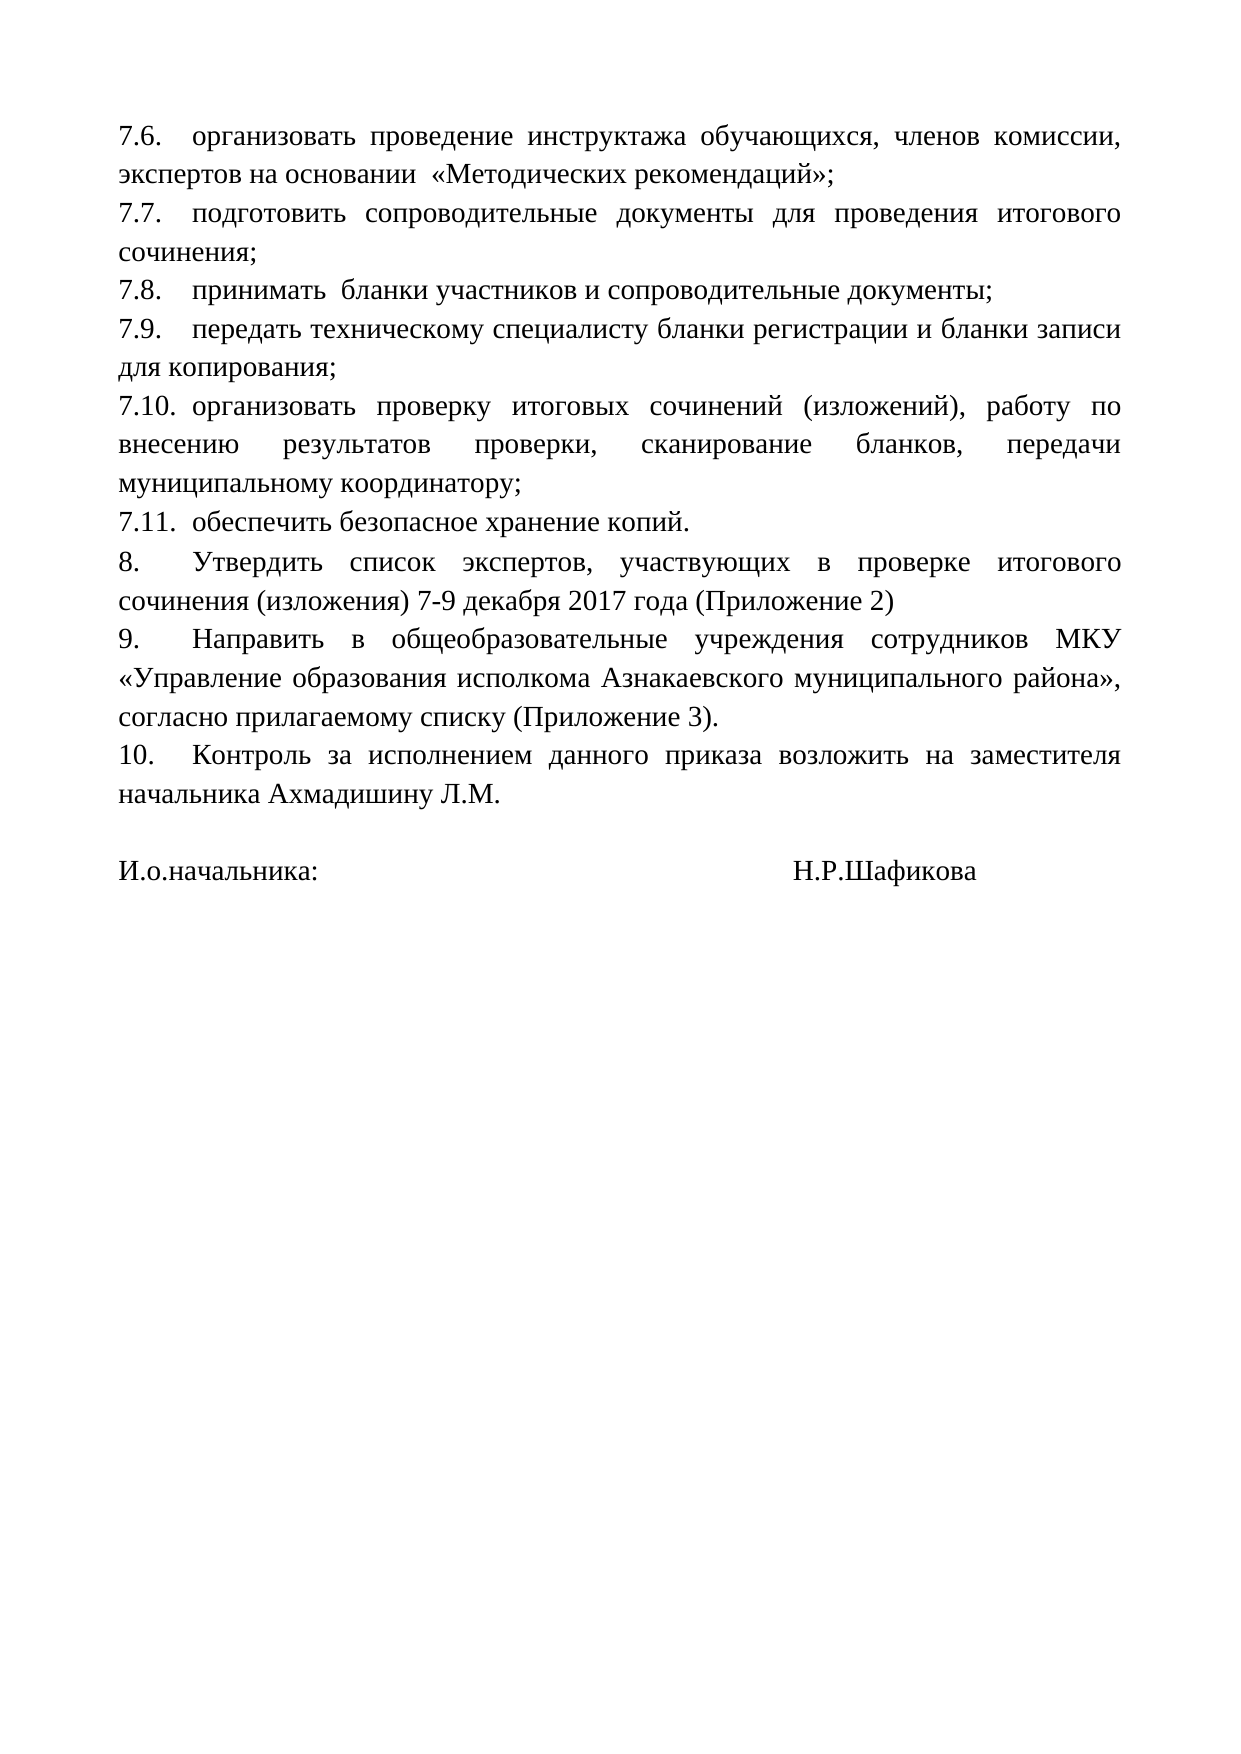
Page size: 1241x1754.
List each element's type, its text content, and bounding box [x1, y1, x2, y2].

list организовать проверку итоговых сочинений (изложений), работу по внесению результатов проверки, сканирование бланков, передачи муниципальному координатору; [118, 388, 1122, 498]
list обеспечить безопасное хранение копий. [118, 503, 1122, 539]
list Контроль за исполнением данного приказа возложить на заместителя начальника Ахмадишину Л.М. [118, 737, 1122, 809]
list Утвердить список экспертов, участвующих в проверке итогового сочинения (изложения) 7-9 декабря 2017 года (Приложение 2) [118, 544, 1122, 617]
list Направить в общеобразовательные учреждения сотрудников МКУ «Управление образования исполкома Азнакаевского муниципального района», согласно прилагаемому списку (Приложение 3). [118, 622, 1122, 732]
list передать техническому специалисту бланки регистрации и бланки записи для копирования; [118, 311, 1122, 383]
list принимать бланки участников и сопроводительные документы; [118, 272, 1122, 306]
list подготовить сопроводительные документы для проведения итогового сочинения; [118, 195, 1122, 267]
list организовать проведение инструктажа обучающихся, членов комиссии, экспертов на основании «Методических рекомендаций»; [118, 118, 1122, 190]
text И.о.начальника: Н.Р.Шафикова [118, 853, 1122, 886]
